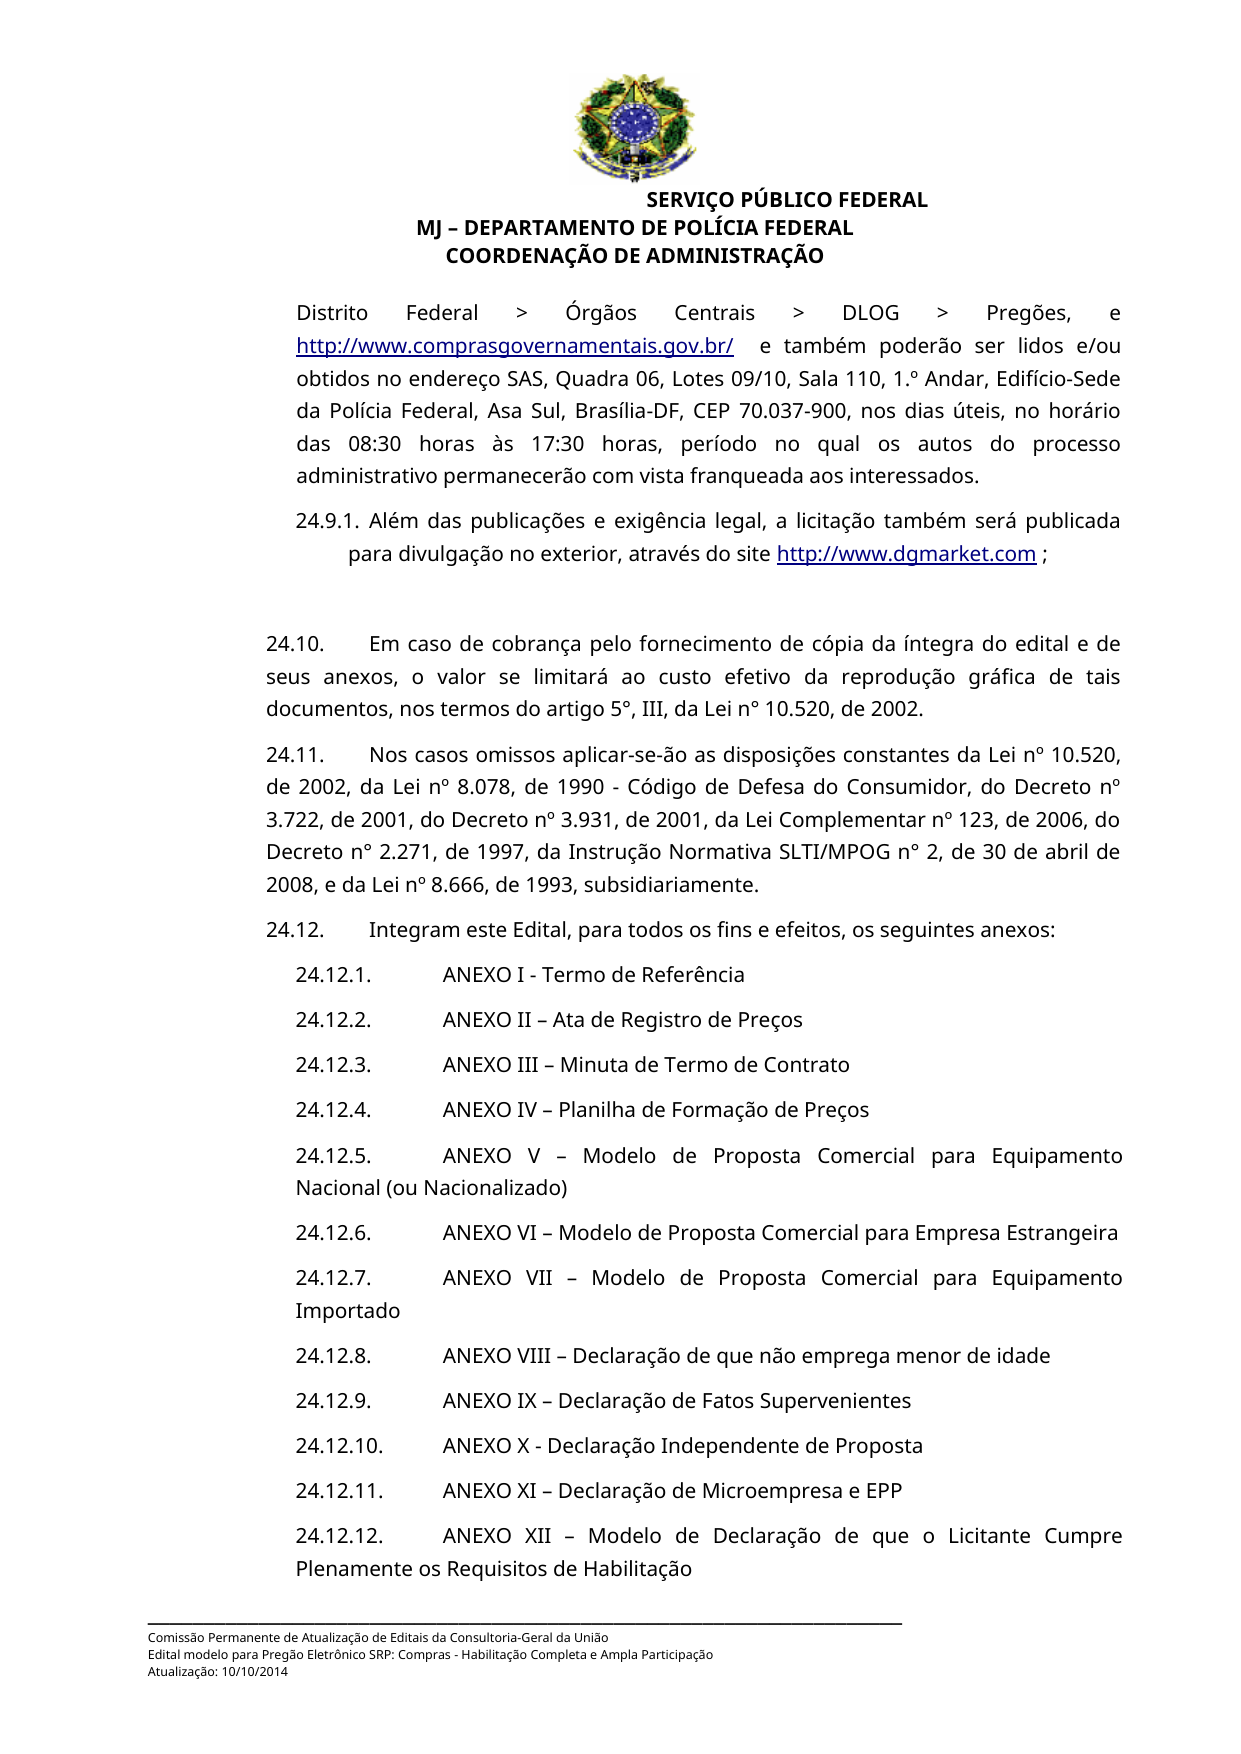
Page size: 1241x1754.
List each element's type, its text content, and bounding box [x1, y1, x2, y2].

list Nos casos omissos aplicar-se-ão as disposições constantes da Lei nº 10.520, de 2002, da Lei nº 8.078, de 1990 - Código de Defesa do Consumidor, do Decreto nº 3.722, de 2001, do Decreto nº 3.931, de 2001, da Lei Complementar nº 123, de 2006, do Decreto n° 2.271, de 1997, da Instrução Normativa SLTI/MPOG n° 2, de 30 de abril de 2008, e da Lei nº 8.666, de 1993, subsidiariamente. [266, 740, 1122, 898]
list ANEXO VII – Modelo de Proposta Comercial para Equipamento Importado [295, 1263, 1124, 1324]
list ANEXO XI – Declaração de Microempresa e EPP [295, 1477, 1124, 1505]
list ANEXO XII – Modelo de Declaração de que o Licitante Cumpre Plenamente os Requisitos de Habilitação [295, 1522, 1124, 1583]
list Em caso de cobrança pelo fornecimento de cópia da íntegra do edital e de seus anexos, o valor se limitará ao custo efetivo da reprodução gráfica de tais documentos, nos termos do artigo 5°, III, da Lei n° 10.520, de 2002. [266, 629, 1122, 723]
list ANEXO IX – Declaração de Fatos Supervenientes [295, 1386, 1124, 1415]
list ANEXO IV – Planilha de Formação de Preços [295, 1096, 1124, 1124]
list ANEXO I - Termo de Referência [295, 960, 1122, 989]
list ANEXO VIII – Declaração de que não emprega menor de idade [295, 1341, 1124, 1370]
list Integram este Edital, para todos os fins e efeitos, os seguintes anexos: [266, 915, 1122, 944]
list ANEXO VI – Modelo de Proposta Comercial para Empresa Estrangeira [295, 1218, 1124, 1247]
list ANEXO II – Ata de Registro de Preços [295, 1005, 1122, 1034]
list ANEXO III – Minuta de Termo de Contrato [295, 1051, 1122, 1079]
list Além das publicações e exigência legal, a licitação também será publicada para divulgação no exterior, através do site http://www.dgmarket.com ; [295, 507, 1122, 568]
list ANEXO X - Declaração Independente de Proposta [295, 1431, 1124, 1460]
list ANEXO V – Modelo de Proposta Comercial para Equipamento Nacional (ou Nacionalizado) [295, 1141, 1124, 1202]
